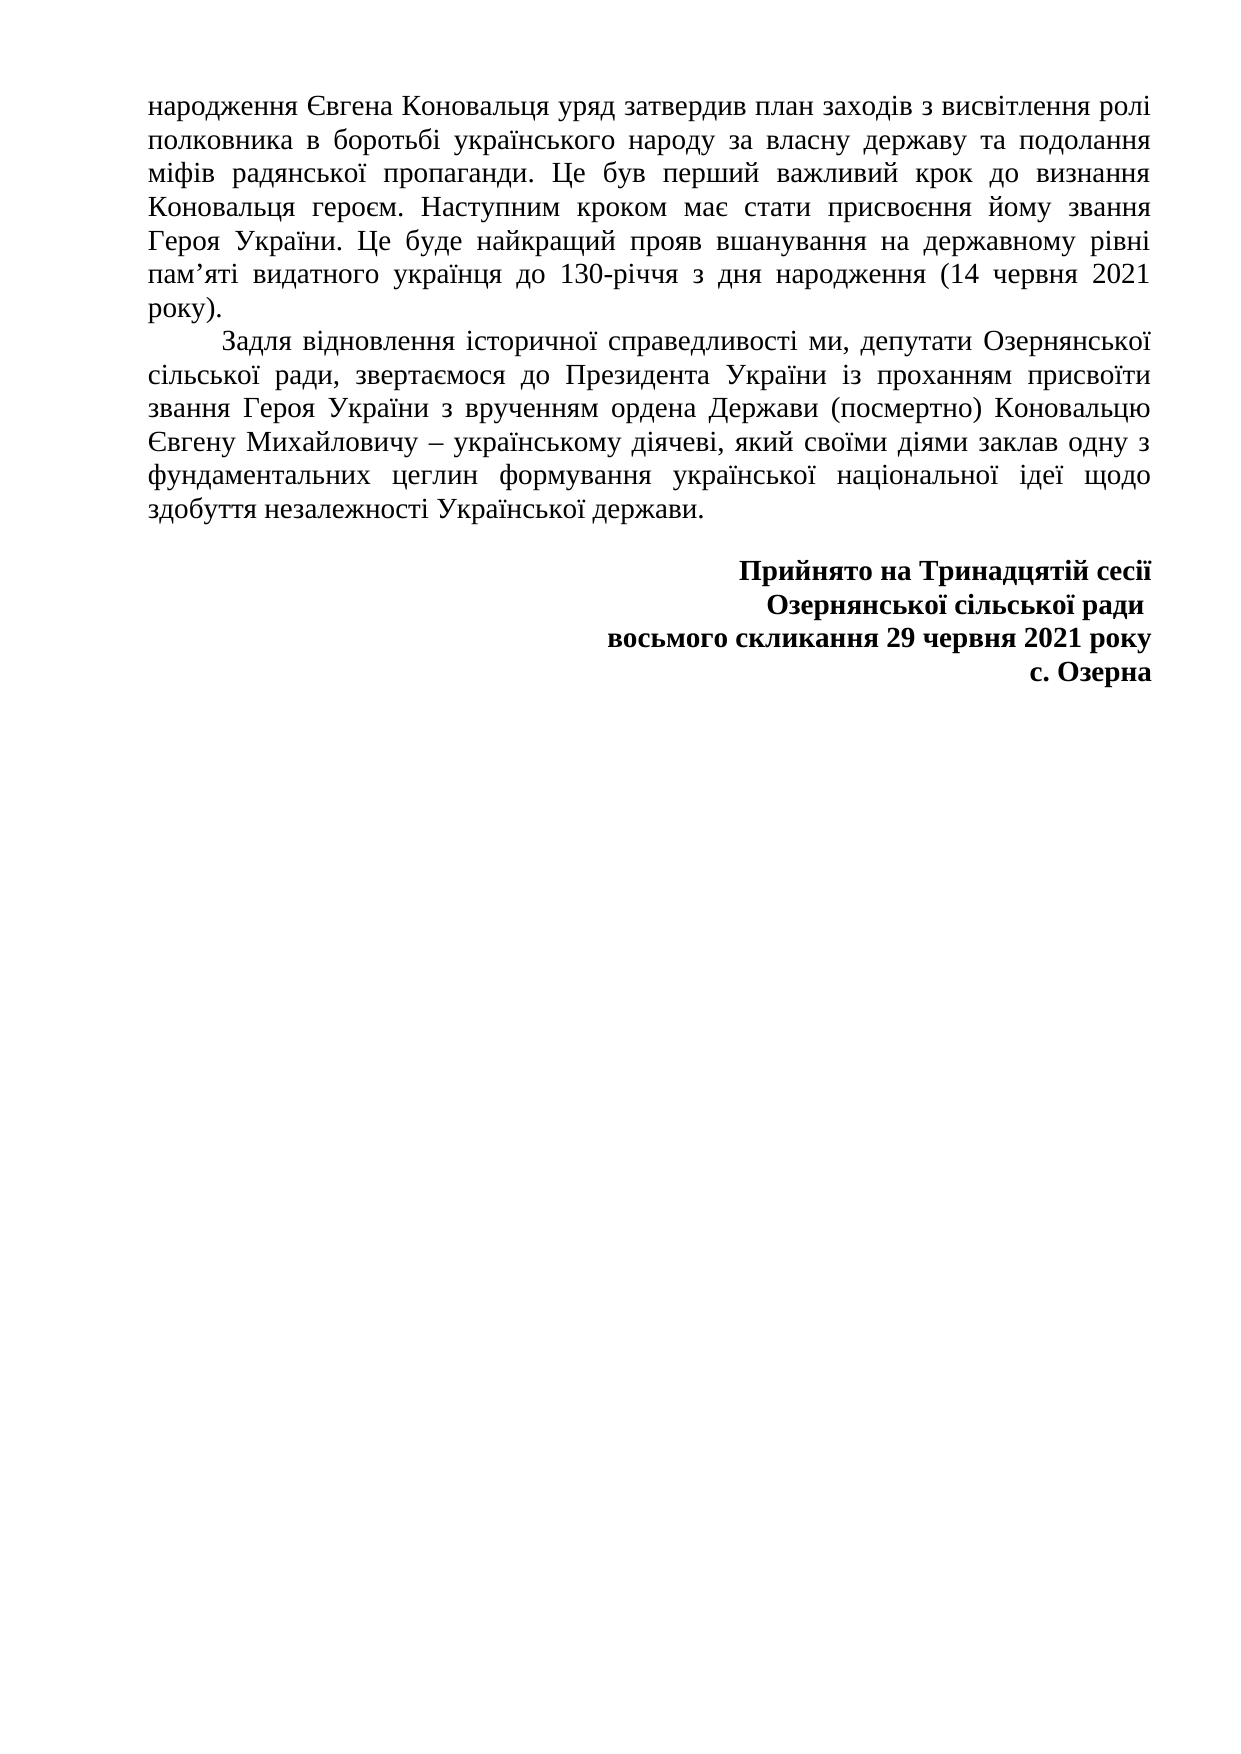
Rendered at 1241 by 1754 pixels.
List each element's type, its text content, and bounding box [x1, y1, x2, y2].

text Задля відновлення історичної справедливості ми, депутати Озернянської сільської ради, звертаємося до Президента України із проханням присвоїти звання Героя України з врученням ордена Держави (посмертно) Коновальцю Євгену Михайловичу – українському діячеві, який своїми діями заклав одну з фундаментальних цеглин формування української національної ідеї щодо здобуття незалежності Української держави. [148, 323, 1152, 524]
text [148, 88, 1152, 323]
text Прийнято на Тринадцятій сесії [148, 553, 1152, 587]
text Озернянської сільської ради восьмого скликання 29 червня 2021 року [148, 587, 1152, 654]
text с. Озерна [148, 654, 1152, 687]
